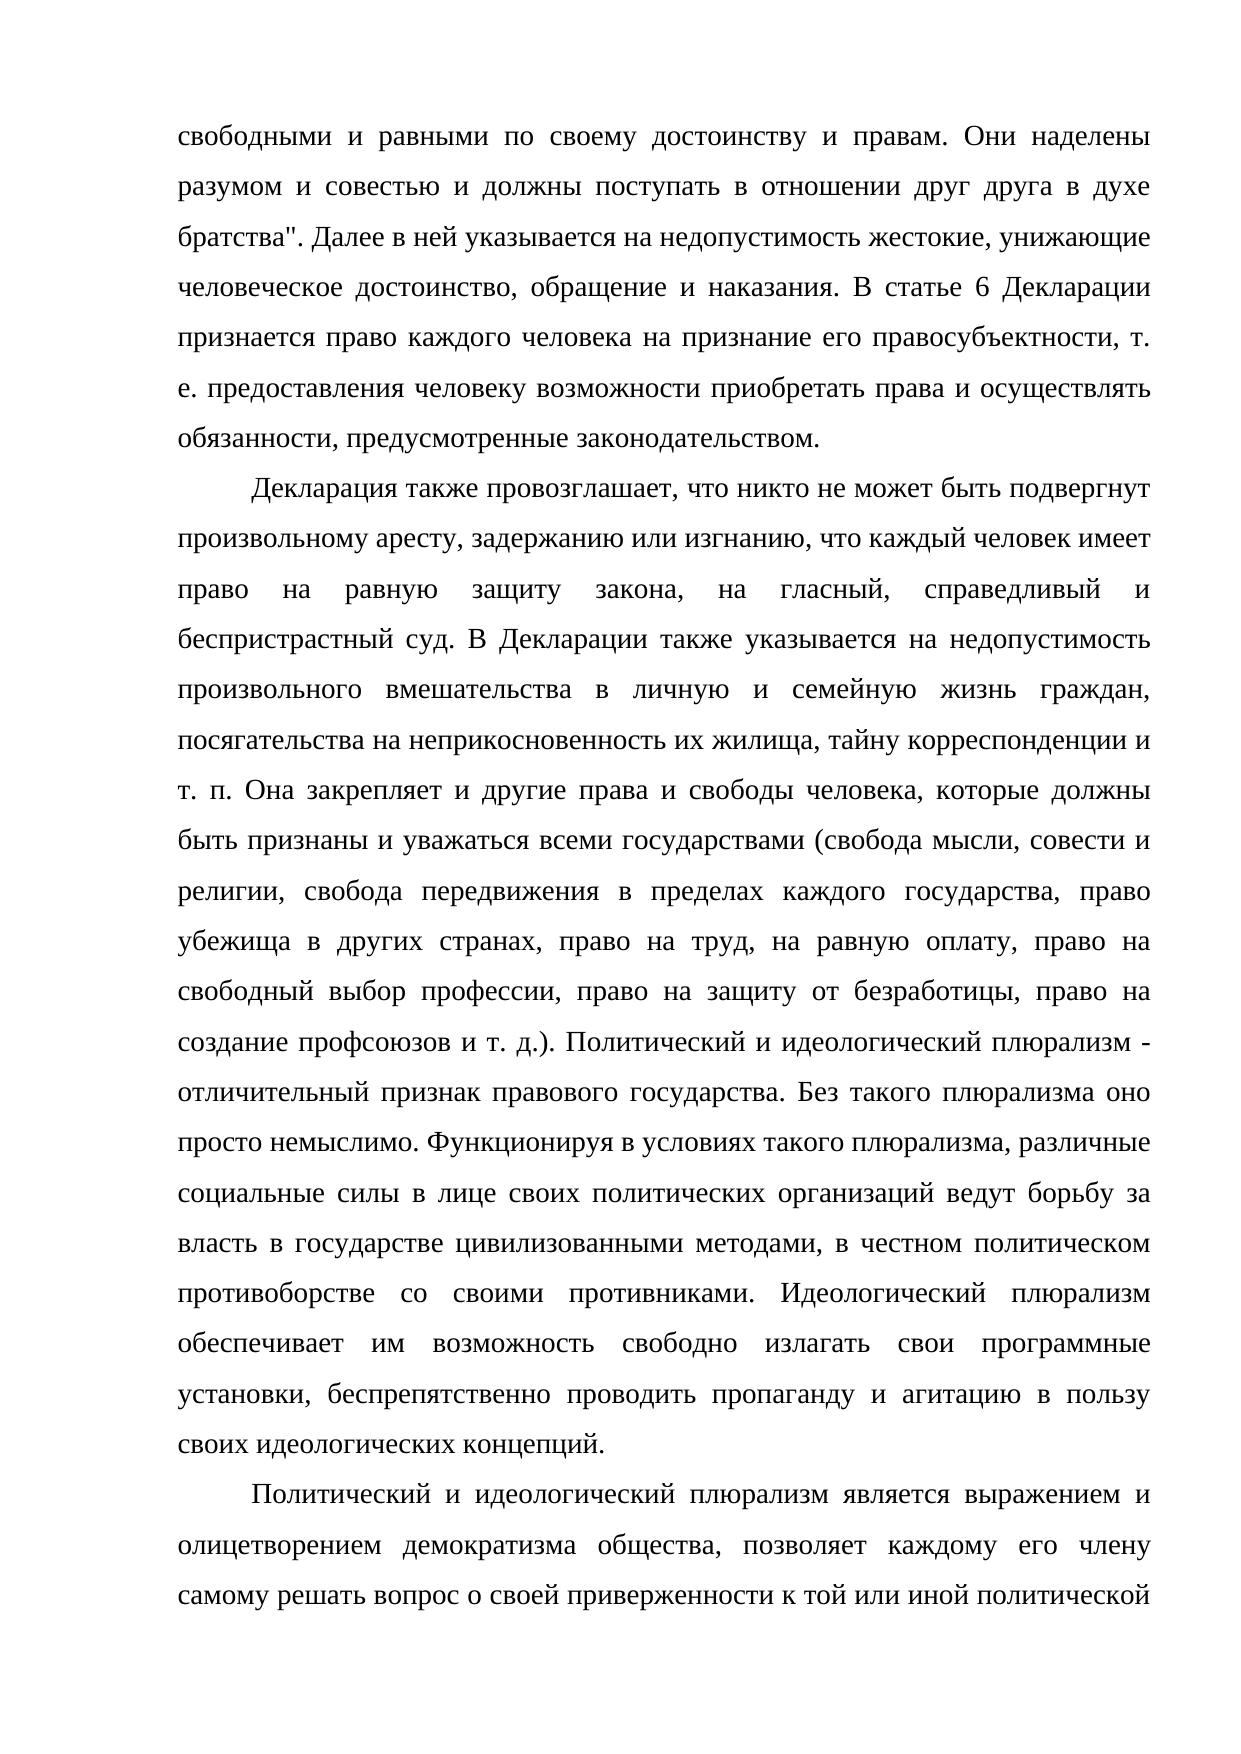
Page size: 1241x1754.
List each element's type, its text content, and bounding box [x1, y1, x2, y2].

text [177, 118, 1152, 453]
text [177, 1477, 1152, 1611]
text Декларация также провозглашает, что никто не может быть подвергнут произвольному аресту, задержанию или изгнанию, что каждый человек имеет право на равную защиту закона, на гласный, справедливый и беспристрастный суд. В Декларации также указывается на недопустимость произвольного вмешательства в личную и семейную жизнь граждан, посягательства на неприкосновенность их жилища, тайну корреспонденции и т. п. Она закрепляет и другие права и свободы человека, которые должны быть признаны и уважаться всеми государствами (свобода мысли, совести и религии, свобода передвижения в пределах каждого государства, право убежища в других странах, право на труд, на равную оплату, право на свободный выбор профессии, право на защиту от безработицы, право на создание профсоюзов и т. д.). Политический и идеологический плюрализм - отличительный признак правового государства. Без такого плюрализма оно просто немыслимо. Функционируя в условиях такого плюрализма, различные социальные силы в лице своих политических организаций ведут борьбу за власть в государстве цивилизованными методами, в честном политическом противоборстве со своими противниками. Идеологический плюрализм обеспечивает им возможность свободно излагать свои программные установки, беспрепятственно проводить пропаганду и агитацию в пользу своих идеологических концепций. [177, 470, 1152, 1460]
